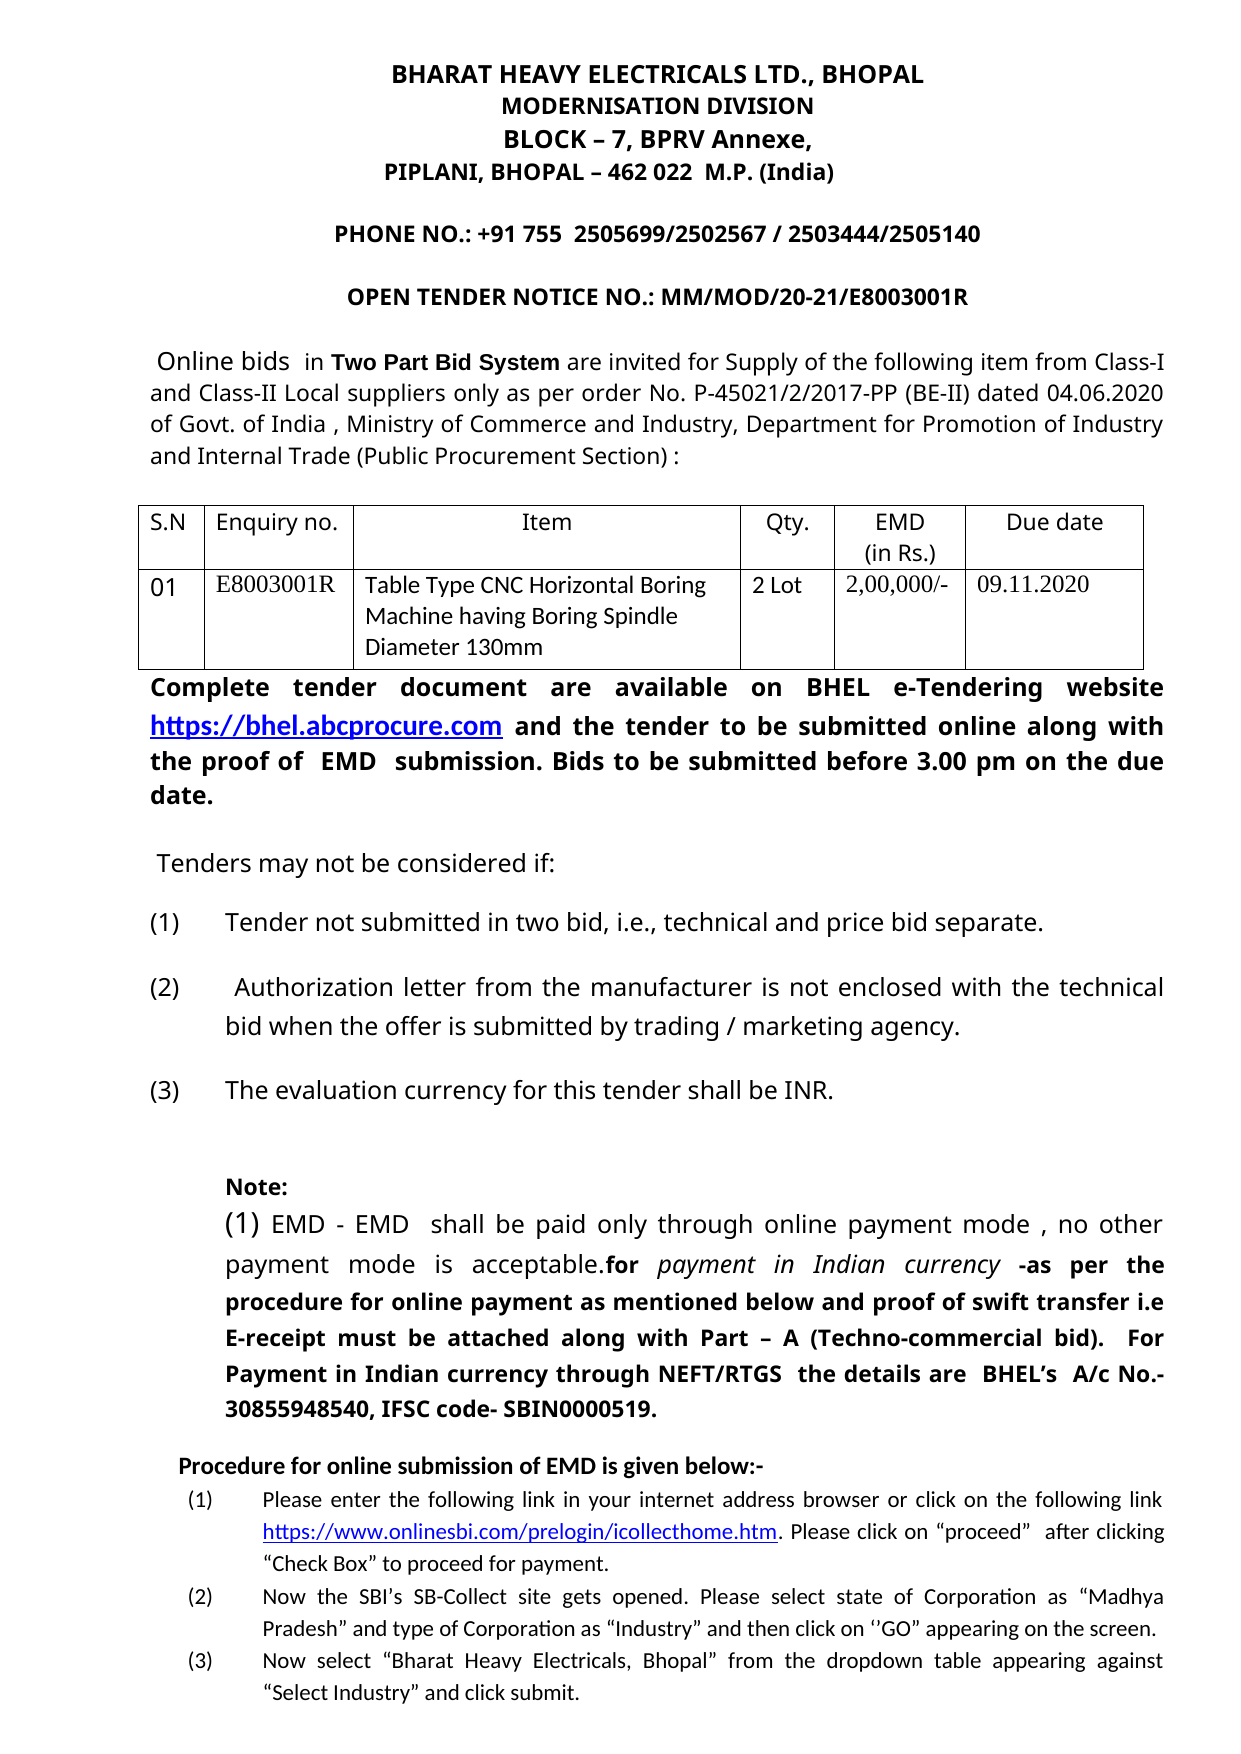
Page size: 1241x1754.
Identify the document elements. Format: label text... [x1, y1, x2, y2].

text Note: [225, 1171, 1165, 1202]
text Tenders may not be considered if: [150, 846, 1165, 880]
table_cell 2,00,000/- [835, 570, 965, 669]
list Now select “Bharat Heavy Electricals, Bhopal” from the dropdown table appearing against “Select Industry” and click submit. [187, 1646, 1165, 1706]
text Procedure for online submission of EMD is given below:- [150, 1450, 1165, 1481]
text (1) EMD - EMD shall be paid only through online payment mode , no other payment mode is acceptable.for payment in Indian currency -as per the procedure for online payment as mentioned below and proof of swift transfer i.e E-receipt must be attached along with Part – A (Techno-commercial bid). For Payment in Indian currency through NEFT/RTGS the details are BHEL’s A/c No.-30855948540, IFSC code- SBIN0000519. [225, 1202, 1165, 1425]
text PHONE NO.: +91 755 2505699/2502567 / 2503444/2505140 [150, 218, 1165, 249]
text (1) Tender not submitted in two bid, i.e., technical and price bid separate. [150, 905, 1165, 939]
text MODERNISATION DIVISION [150, 90, 1165, 122]
table_header EMD (in Rs.) [835, 506, 965, 568]
table_cell 2 Lot [741, 570, 834, 669]
table_cell 09.11.2020 [966, 570, 1143, 669]
table_cell E8003001R [205, 570, 353, 669]
text BLOCK – 7, BPRV Annexe, [150, 122, 1165, 156]
text OPEN TENDER NOTICE NO.: MM/MOD/20-21/E8003001R [150, 281, 1165, 312]
text Complete tender document are available on BHEL e-Tendering website https://bhel.abcprocure.com and the tender to be submitted online along with the proof of EMD submission. Bids to be submitted before 3.00 pm on the due date. [150, 670, 1165, 812]
text Online bids in Two Part Bid System are invited for Supply of the following item from Class-I and Class-II Local suppliers only as per order No. P-45021/2/2017-PP (BE-II) dated 04.06.2020 of Govt. of India , Ministry of Commerce and Industry, Department for Promotion of Industry and Internal Trade (Public Procurement Section) : [150, 343, 1165, 471]
table_cell Table Type CNC Horizontal Boring Machine having Boring Spindle Diameter 130mm [354, 570, 740, 669]
table_header Enquiry no. [205, 506, 353, 568]
text PIPLANI, BHOPAL – 462 022 M.P. (India) [150, 156, 1165, 187]
table_header Item [354, 506, 740, 568]
text (2) Authorization letter from the manufacturer is not enclosed with the technical bid when the offer is submitted by trading / marketing agency. [150, 969, 1165, 1042]
list Please enter the following link in your internet address browser or click on the following link https://www.onlinesbi.com/prelogin/icollecthome.htm. Please click on “proceed” after clicking “Check Box” to proceed for payment. [187, 1485, 1165, 1578]
table_cell 01 [139, 570, 204, 669]
table_header Qty. [741, 506, 834, 568]
table_header S.N [139, 506, 204, 568]
table_header Due date [966, 506, 1143, 568]
text (3) The evaluation currency for this tender shall be INR. [150, 1073, 1165, 1107]
list Now the SBI’s SB-Collect site gets opened. Please select state of Corporation as “Madhya Pradesh” and type of Corporation as “Industry” and then click on ‘’GO” appearing on the screen. [187, 1582, 1165, 1642]
text BHARAT HEAVY ELECTRICALS LTD., [150, 56, 1165, 90]
